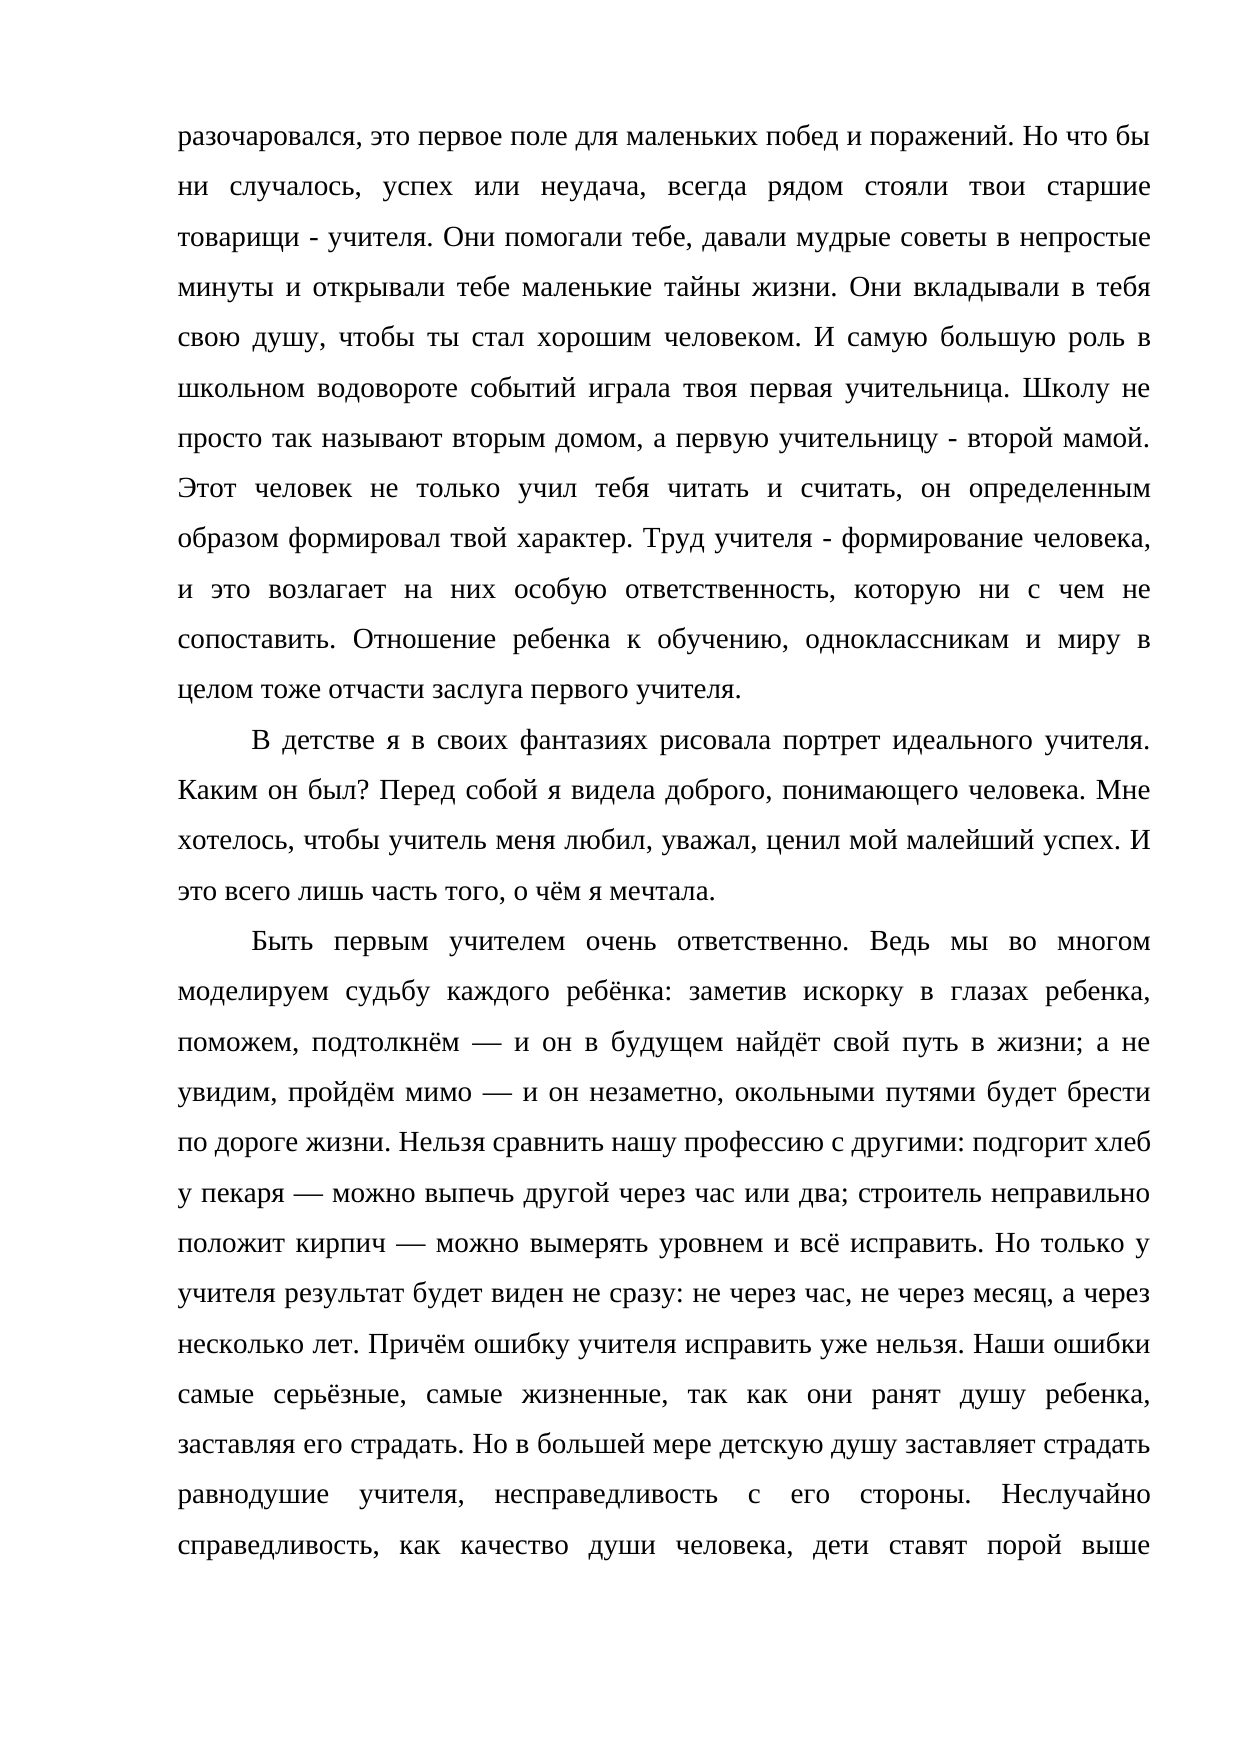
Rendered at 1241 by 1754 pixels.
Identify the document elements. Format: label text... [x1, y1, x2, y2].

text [177, 923, 1152, 1561]
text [177, 118, 1152, 705]
text В детстве я в своих фантазиях рисовала портрет идеального учителя. Каким он был? Перед собой я видела доброго, понимающего человека. Мне хотелось, чтобы учитель меня любил, уважал, ценил мой малейший успех. И это всего лишь часть того, о чём я мечтала. [177, 722, 1152, 906]
